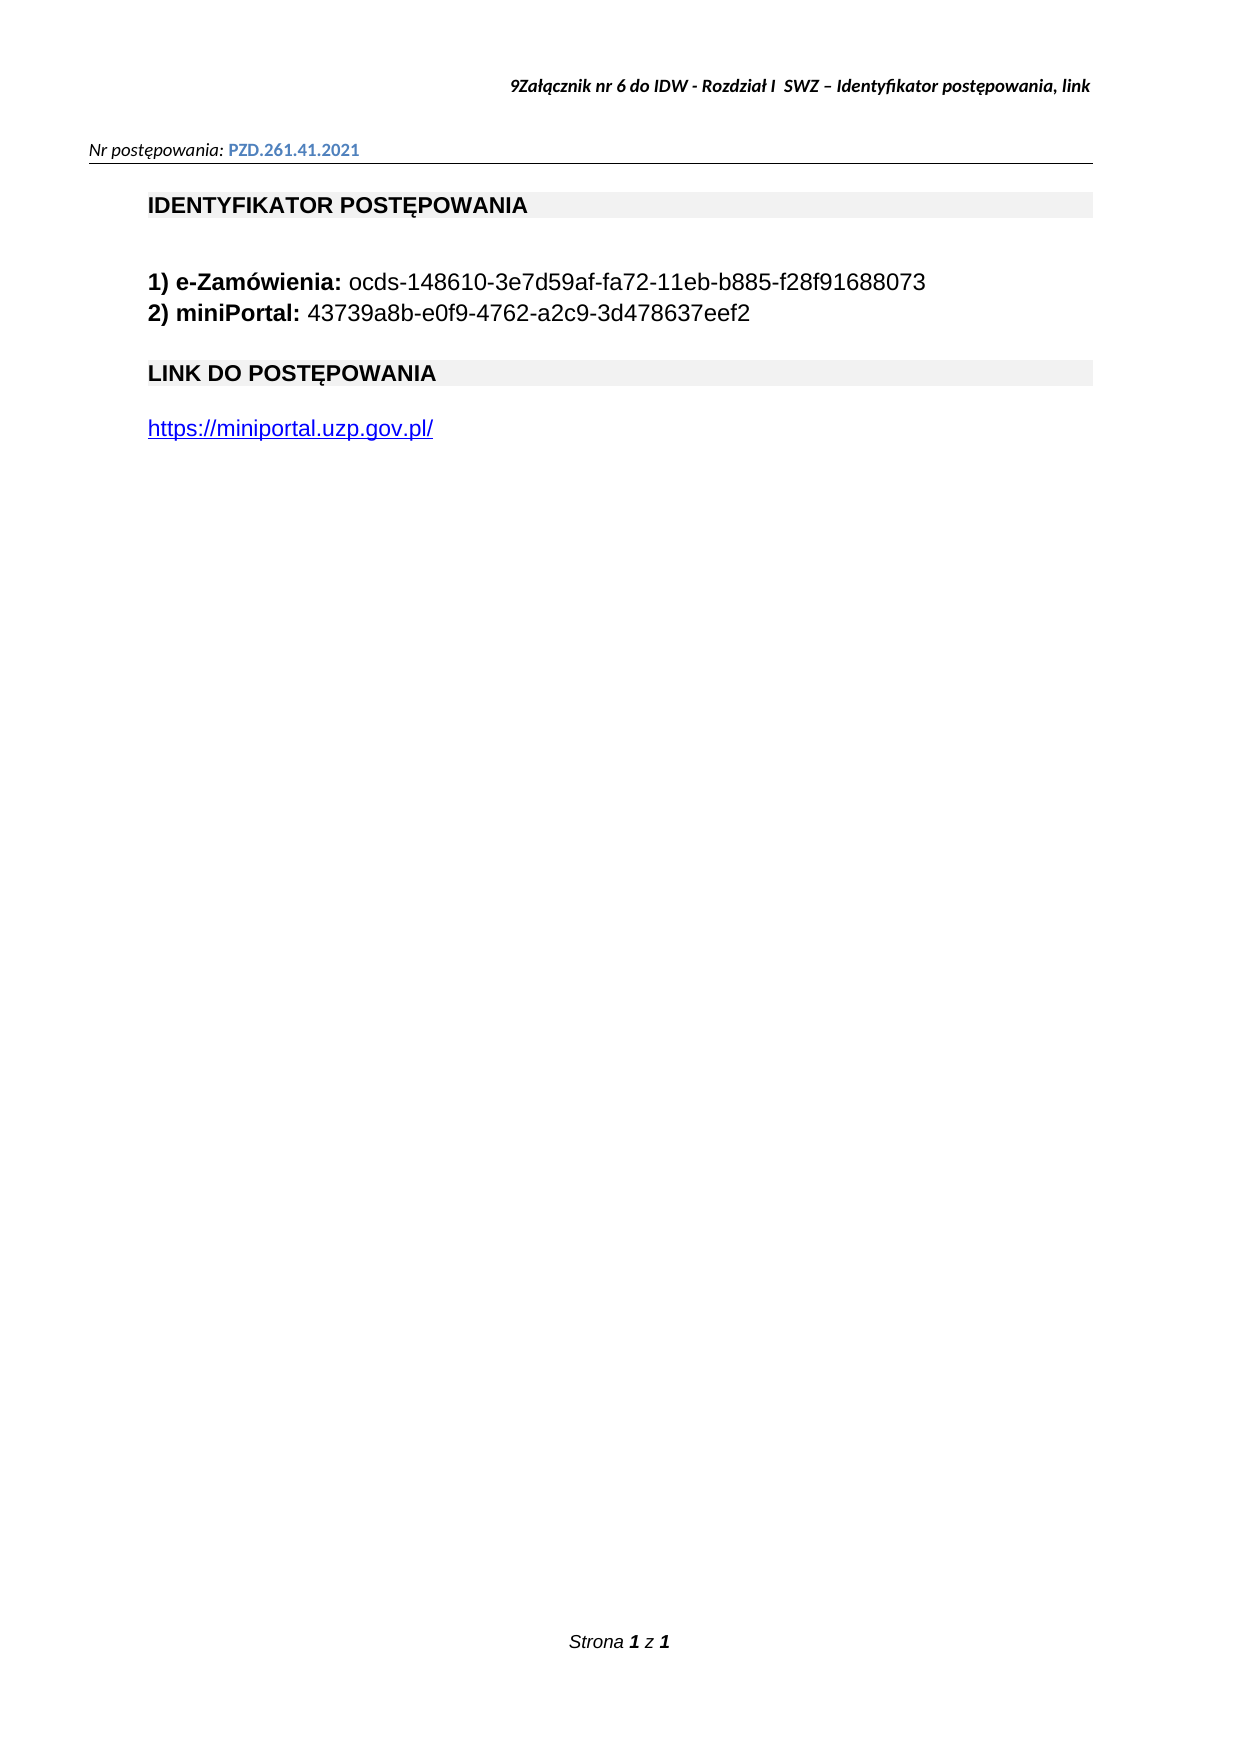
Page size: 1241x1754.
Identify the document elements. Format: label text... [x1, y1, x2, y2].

text IDENTYFIKATOR POSTĘPOWANIA [148, 192, 1093, 218]
text 2) miniPortal: 43739a8b-e0f9-4762-a2c9-3d478637eef2 [148, 299, 1093, 327]
text 1) e-Zamówienia: ocds-148610-3e7d59af-fa72-11eb-b885-f28f91688073 [148, 268, 1093, 296]
text https://miniportal.uzp.gov.pl/ [148, 415, 1093, 441]
text LINK DO POSTĘPOWANIA [148, 360, 1093, 386]
